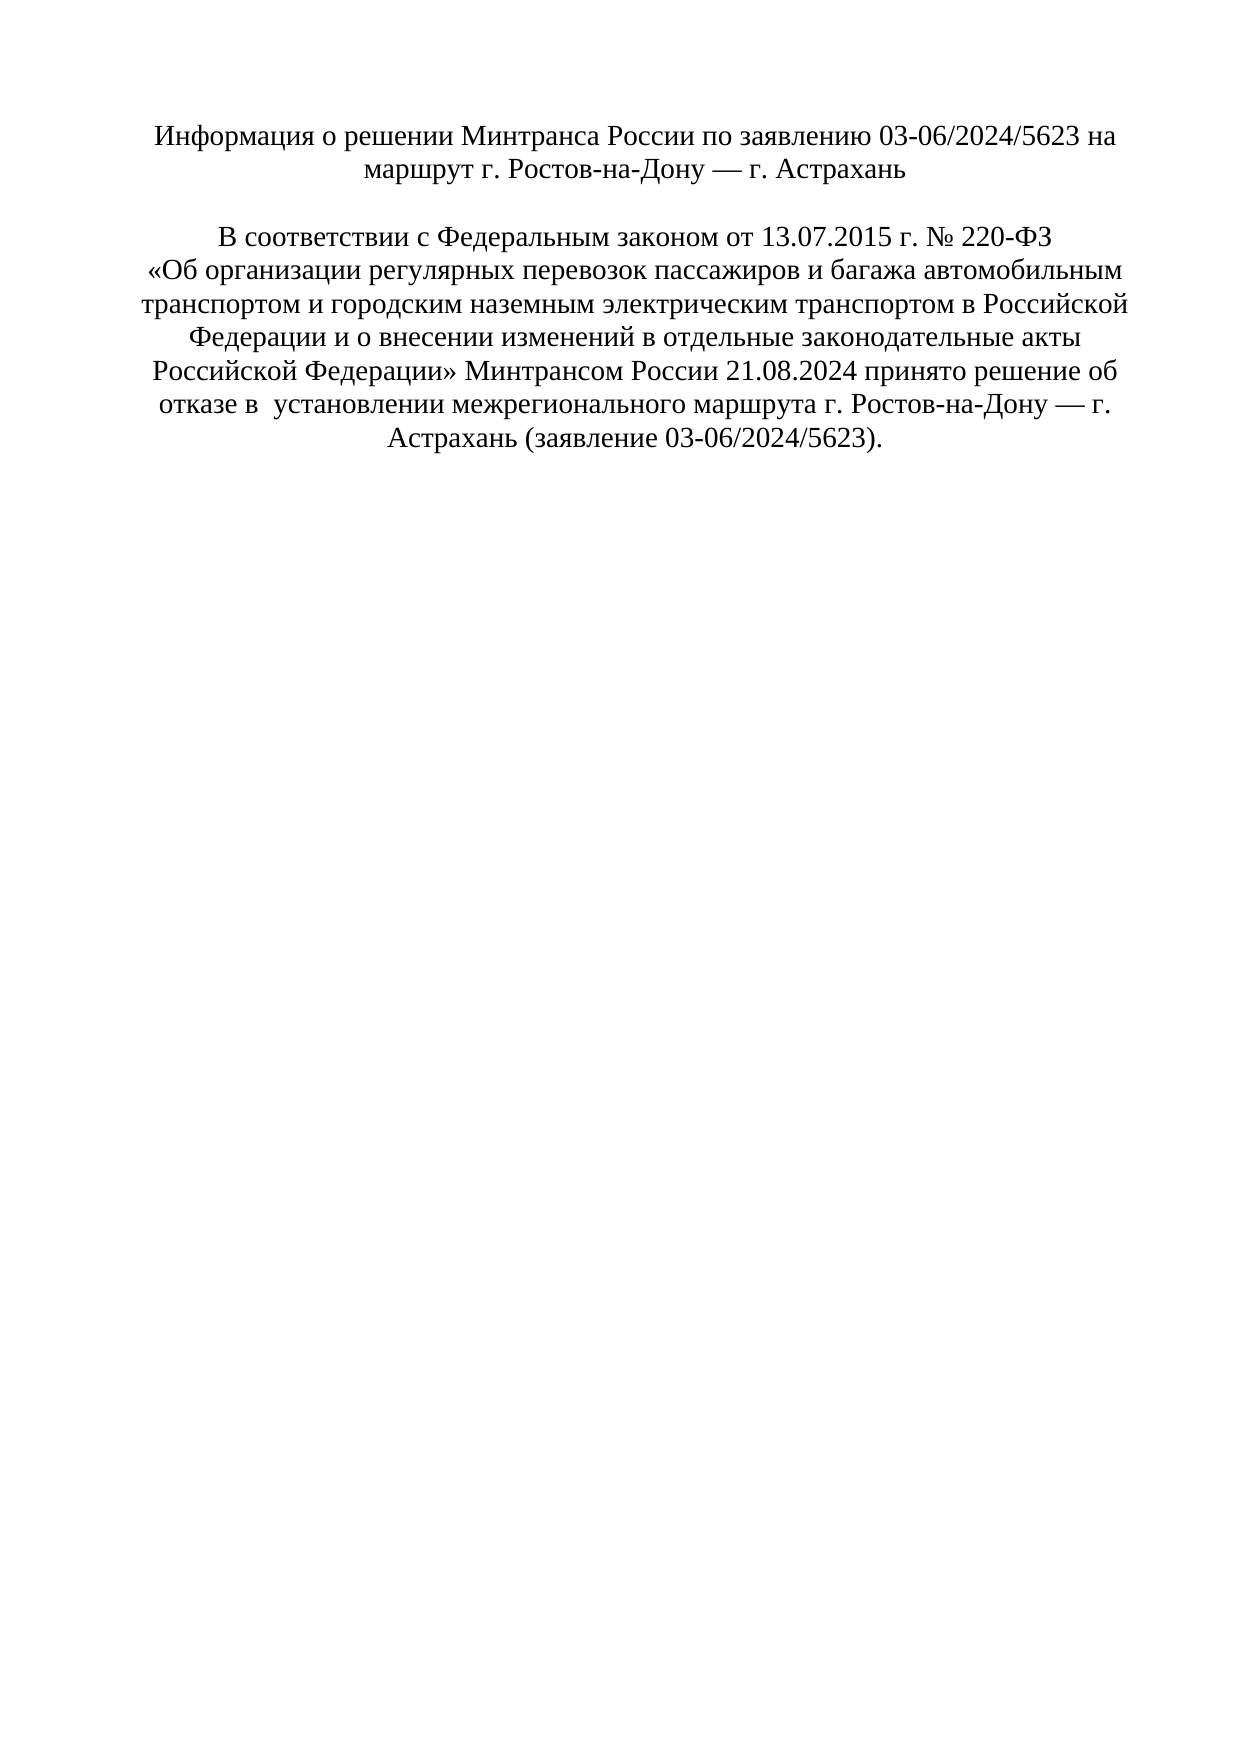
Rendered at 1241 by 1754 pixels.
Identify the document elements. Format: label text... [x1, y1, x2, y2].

text Информация о решении Минтранса России по заявлению 03-06/2024/5623 на маршрут г. Ростов-на-Дону — г. Астрахань [118, 118, 1152, 185]
text В соответствии с Федеральным законом от 13.07.2015 г. № 220-ФЗ «Об организации регулярных перевозок пассажиров и багажа автомобильным транспортом и городским наземным электрическим транспортом в Российской Федерации и о внесении изменений в отдельные законодательные акты Российской Федерации» Минтрансом России 21.08.2024 принято решение об отказе в установлении межрегионального маршрута г. Ростов-на-Дону — г. Астрахань (заявление 03-06/2024/5623). [118, 219, 1152, 453]
